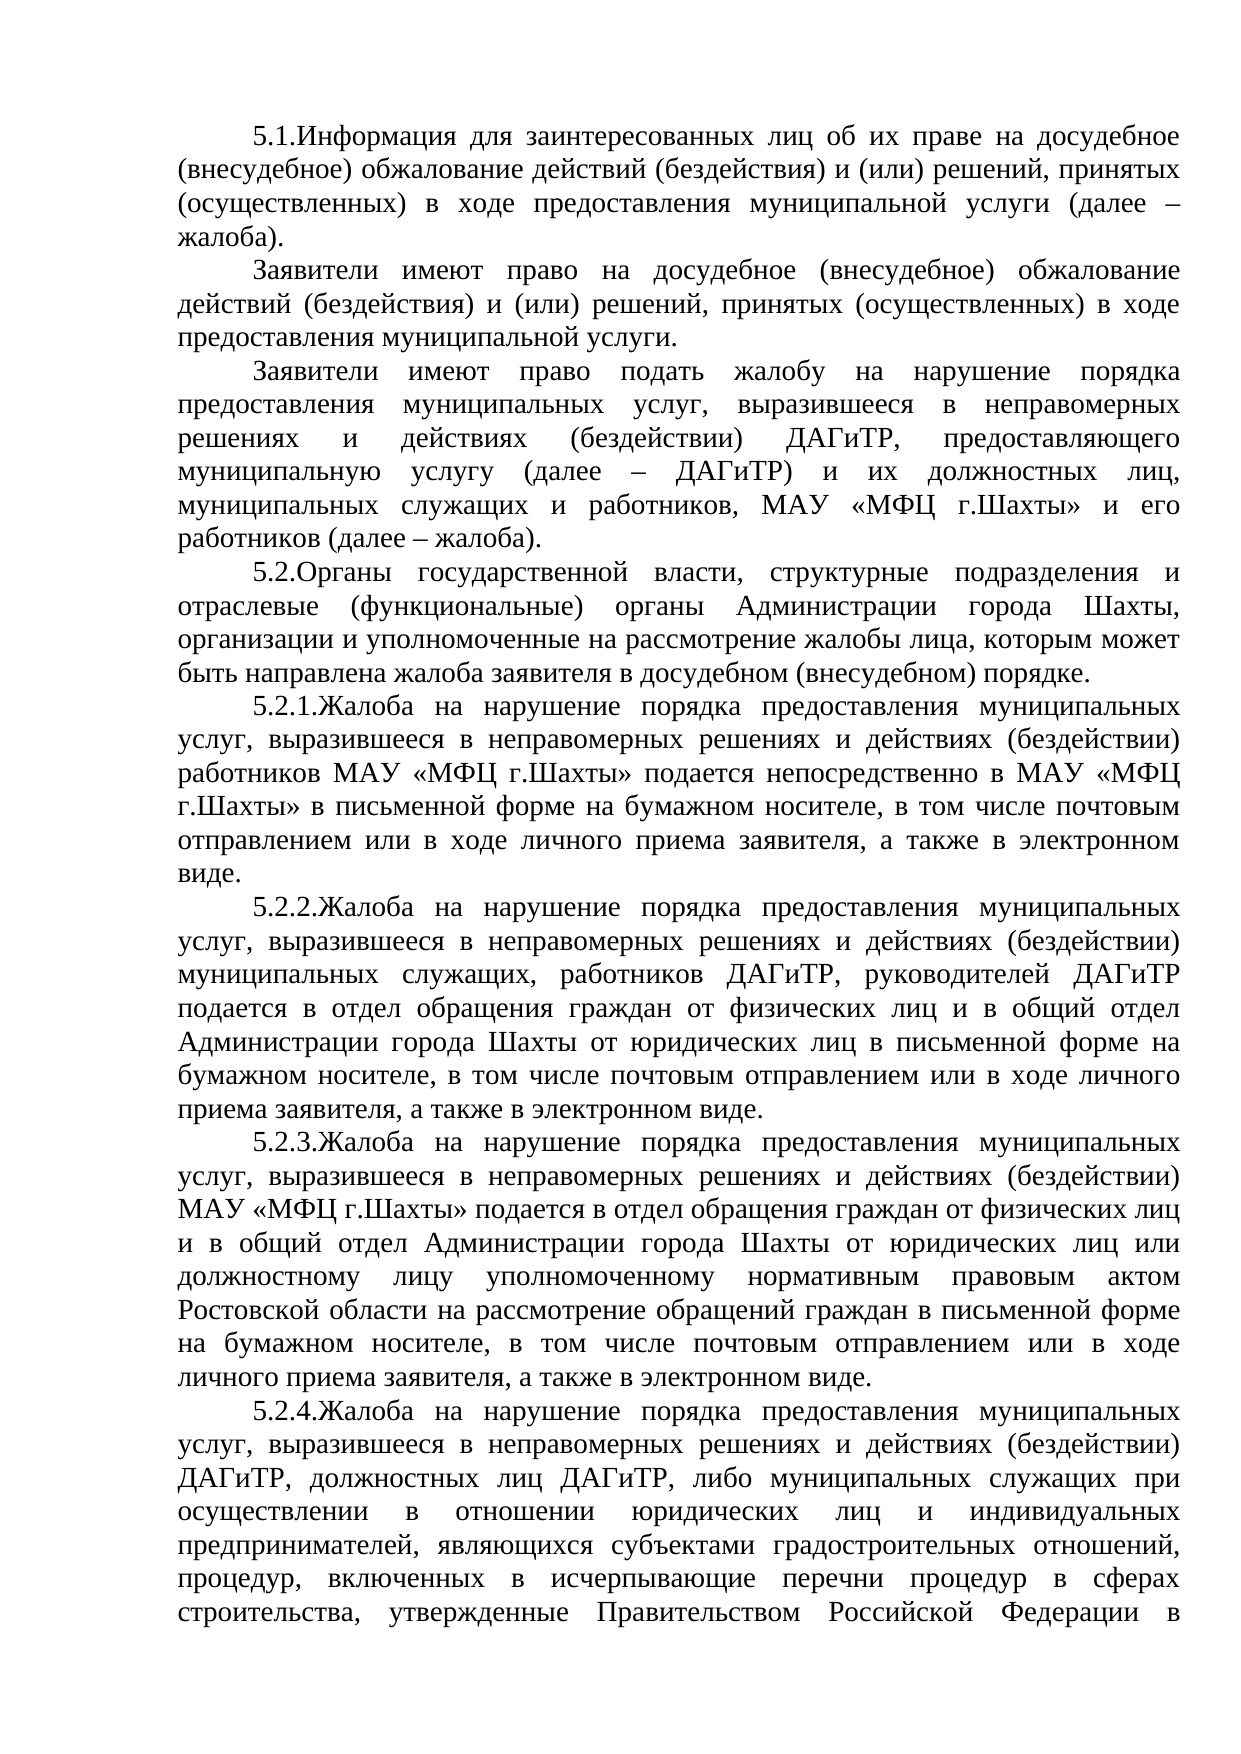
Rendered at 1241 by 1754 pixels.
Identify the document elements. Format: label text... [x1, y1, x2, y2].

text Заявители имеют право на досудебное (внесудебное) обжалование действий (бездействия) и (или) решений, принятых (осуществленных) в ходе предоставления муниципальной услуги. [177, 252, 1181, 353]
text 5.2.1.Жалоба на нарушение порядка предоставления муниципальных услуг, выразившееся в неправомерных решениях и действиях (бездействии) работников МАУ «МФЦ г.Шахты» подается непосредственно в МАУ «МФЦ г.Шахты» в письменной форме на бумажном носителе, в том числе почтовым отправлением или в ходе личного приема заявителя, а также в электронном виде. [177, 688, 1181, 889]
text 5.2.Органы государственной власти, структурные подразделения и отраслевые (функциональные) органы Администрации города Шахты, организации и уполномоченные на рассмотрение жалобы лица, которым может быть направлена жалоба заявителя в досудебном (внесудебном) порядке. [177, 554, 1181, 688]
text 5.2.3.Жалоба на нарушение порядка предоставления муниципальных услуг, выразившееся в неправомерных решениях и действиях (бездействии) МАУ «МФЦ г.Шахты» подается в отдел обращения граждан от физических лиц и в общий отдел Администрации города Шахты от юридических лиц или должностному лицу уполномоченному нормативным правовым актом Ростовской области на рассмотрение обращений граждан в письменной форме на бумажном носителе, в том числе почтовым отправлением или в ходе личного приема заявителя, а также в электронном виде. [177, 1124, 1181, 1393]
text 5.2.2.Жалоба на нарушение порядка предоставления муниципальных услуг, выразившееся в неправомерных решениях и действиях (бездействии) муниципальных служащих, работников ДАГиТР, руководителей ДАГиТР подается в отдел обращения граждан от физических лиц и в общий отдел Администрации города Шахты от юридических лиц в письменной форме на бумажном носителе, в том числе почтовым отправлением или в ходе личного приема заявителя, а также в электронном виде. [177, 889, 1181, 1124]
text Заявители имеют право подать жалобу на нарушение порядка предоставления муниципальных услуг, выразившееся в неправомерных решениях и действиях (бездействии) ДАГиТР, предоставляющего муниципальную услугу (далее – ДАГиТР) и их должностных лиц, муниципальных служащих и работников, МАУ «МФЦ г.Шахты» и его работников (далее – жалоба). [177, 353, 1181, 554]
text 5.1.Информация для заинтересованных лиц об их праве на досудебное (внесудебное) обжалование действий (бездействия) и (или) решений, принятых (осуществленных) в ходе предоставления муниципальной услуги (далее – жалоба). [177, 118, 1181, 252]
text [177, 1393, 1181, 1627]
